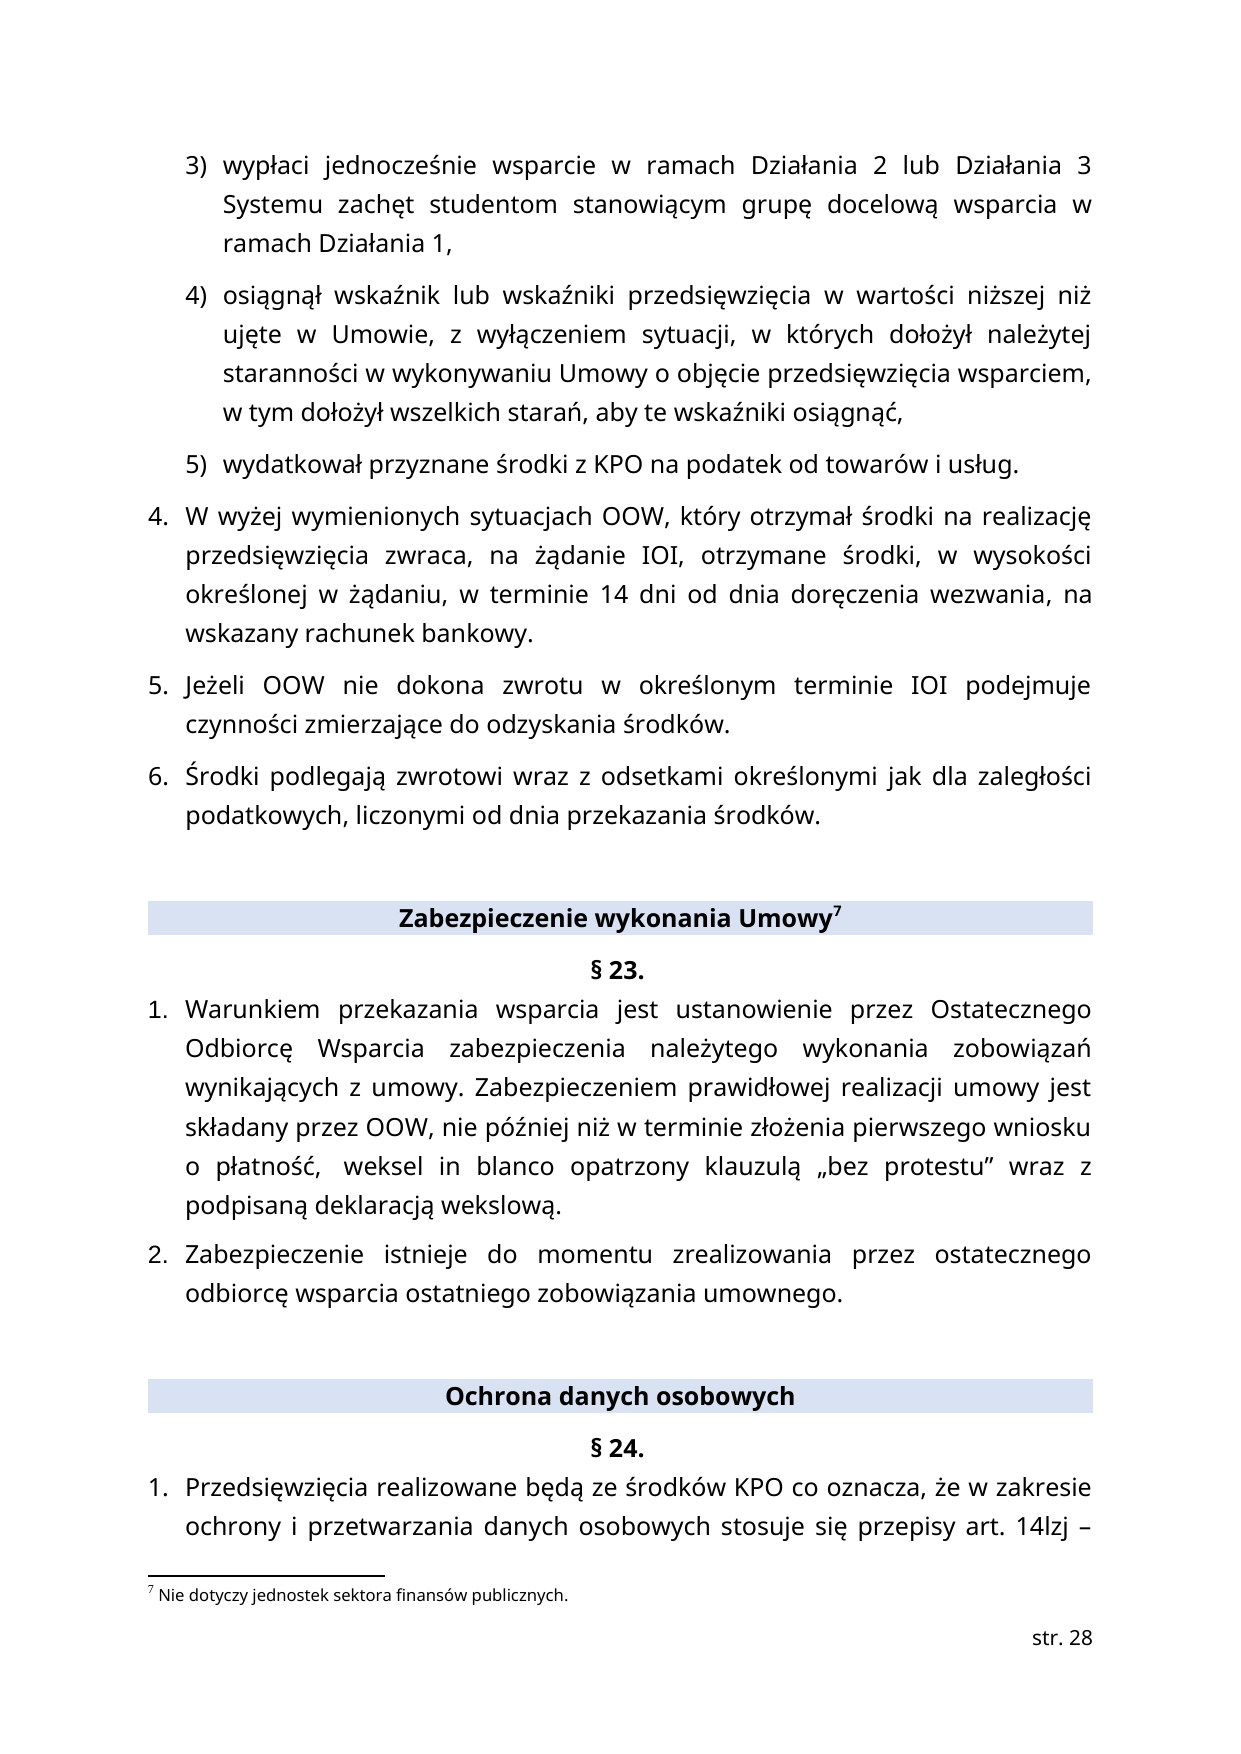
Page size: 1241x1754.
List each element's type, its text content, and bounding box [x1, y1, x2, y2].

subtitle Ochrona danych osobowych [148, 1379, 1093, 1413]
list Zabezpieczenie istnieje do momentu zrealizowania przez ostatecznego odbiorcę wsparcia ostatniego zobowiązania umownego. [148, 1237, 1093, 1310]
list § 24. [554, 1431, 1093, 1465]
text Zabezpieczenie wykonania Umowy [148, 901, 1093, 935]
list Środki podlegają zwrotowi wraz z odsetkami określonymi jak dla zaległości podatkowych, liczonymi od dnia przekazania środków. [148, 758, 1093, 832]
list Warunkiem przekazania wsparcia jest ustanowienie przez Ostatecznego Odbiorcę Wsparcia zabezpieczenia należytego wykonania zobowiązań wynikających z umowy. Zabezpieczeniem prawidłowej realizacji umowy jest składany przez OOW, nie później niż w terminie złożenia pierwszego wniosku o płatność, weksel in blanco opatrzony klauzulą „bez protestu” wraz z podpisaną deklaracją wekslową. [148, 992, 1093, 1222]
list wypłaci jednocześnie wsparcie w ramach Działania 2 lub Działania 3 Systemu zachęt studentom stanowiącym grupę docelową wsparcia w ramach Działania 1, [185, 148, 1093, 260]
list Jeżeli OOW nie dokona zwrotu w określonym terminie IOI podejmuje czynności zmierzające do odzyskania środków. [148, 668, 1093, 741]
list wydatkował przyznane środki z KPO na podatek od towarów i usług. [185, 447, 1093, 481]
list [148, 1470, 1093, 1543]
list W wyżej wymienionych sytuacjach OOW, który otrzymał środki na realizację przedsięwzięcia zwraca, na żądanie IOI, otrzymane środki, w wysokości określonej w żądaniu, w terminie 14 dni od dnia doręczenia wezwania, na wskazany rachunek bankowy. [148, 498, 1093, 650]
list osiągnął wskaźnik lub wskaźniki przedsięwzięcia w wartości niższej niż ujęte w Umowie, z wyłączeniem sytuacji, w których dołożył należytej staranności w wykonywaniu Umowy o objęcie przedsięwzięcia wsparciem, w tym dołożył wszelkich starań, aby te wskaźniki osiągnąć, [185, 278, 1093, 429]
list § 23. [185, 953, 1093, 987]
